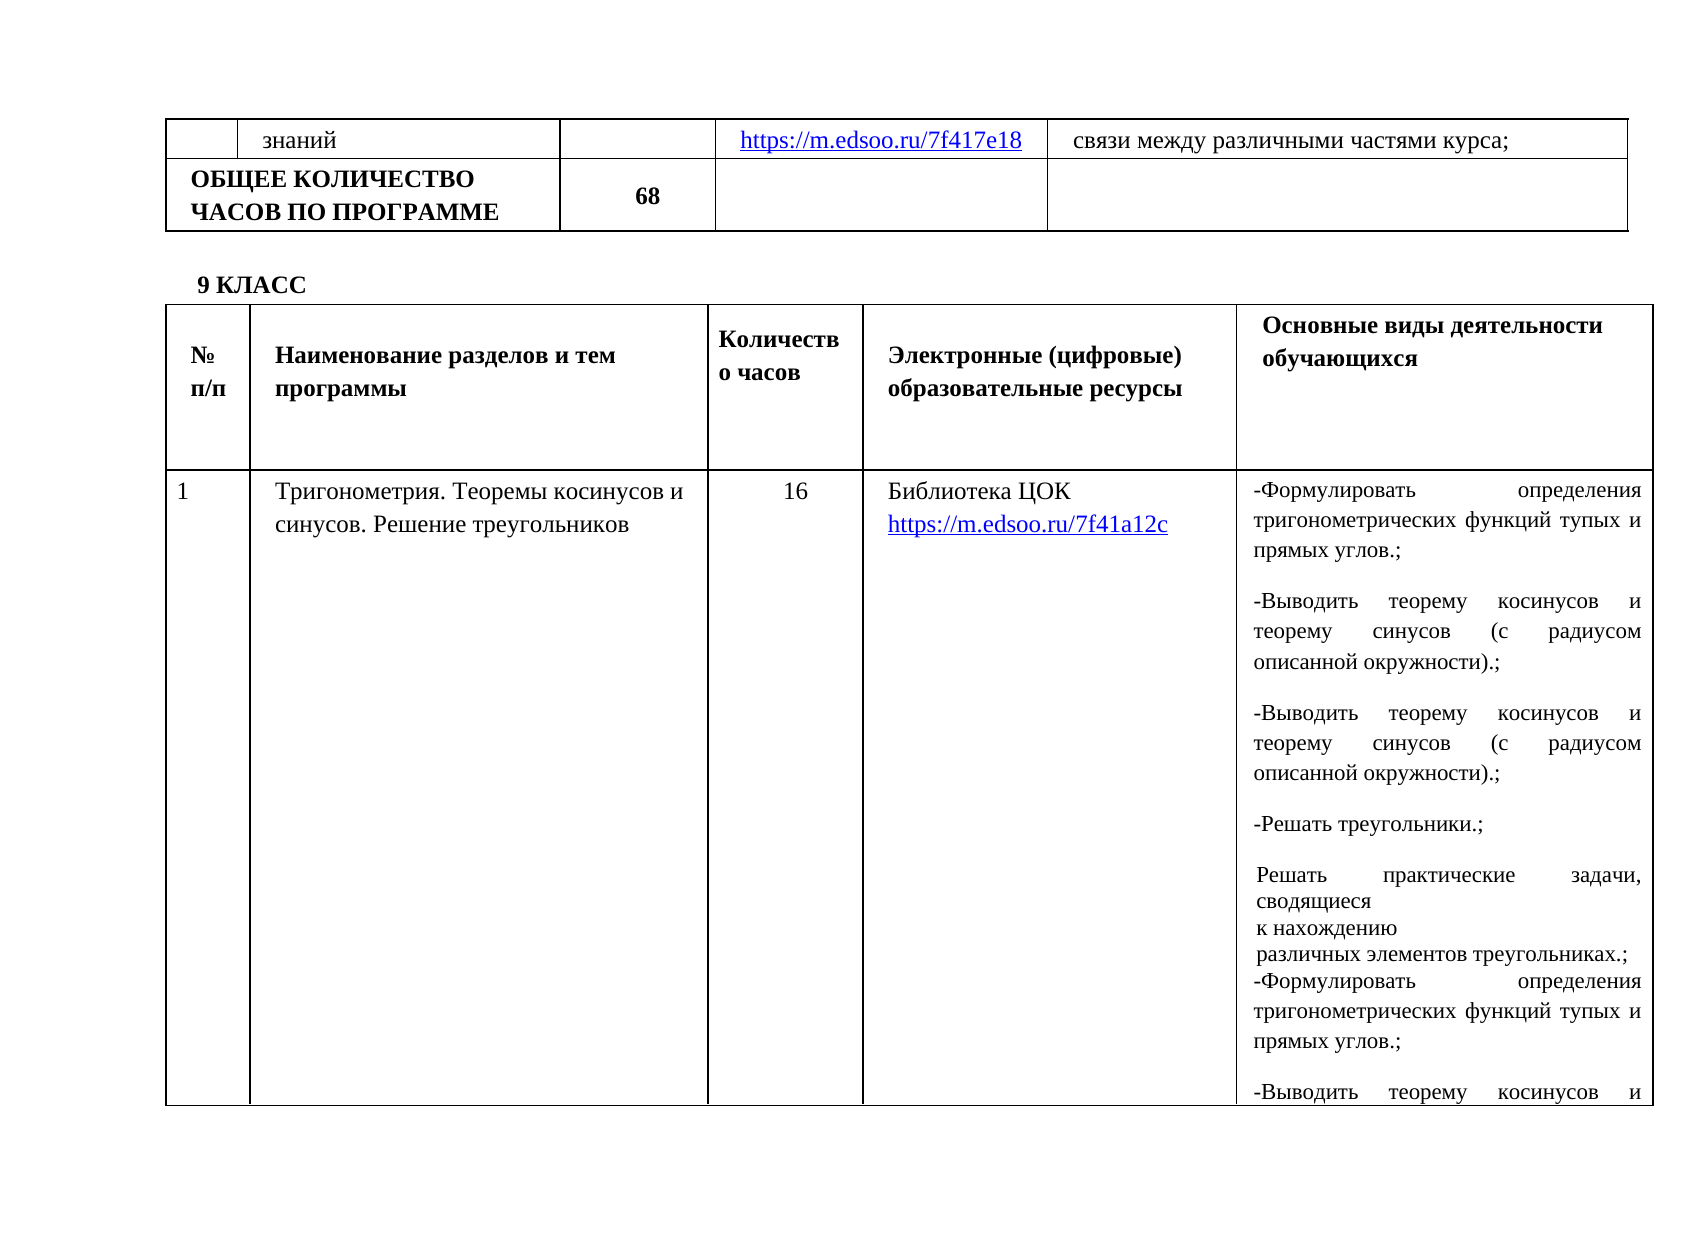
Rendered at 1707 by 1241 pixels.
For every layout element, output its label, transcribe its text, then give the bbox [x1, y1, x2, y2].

table_cell 4 [561, 120, 715, 157]
table_cell 6 [167, 120, 237, 157]
table_cell ОБЩЕЕ КОЛИЧЕСТВО ЧАСОВ ПО ПРОГРАММЕ [167, 159, 559, 230]
table_header Количество часов [709, 305, 862, 469]
table_cell [1048, 159, 1627, 230]
table_cell 1 [167, 471, 249, 1104]
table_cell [1048, 120, 1627, 157]
table_cell 16 [709, 471, 862, 1104]
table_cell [1237, 471, 1652, 1104]
table_header Наименование разделов и тем программы [251, 305, 707, 469]
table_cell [238, 120, 559, 157]
table_header Электронные (цифровые) образовательные ресурсы [864, 305, 1236, 469]
table_cell [716, 159, 1047, 230]
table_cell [251, 471, 707, 1104]
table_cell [716, 120, 1047, 157]
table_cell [864, 471, 1236, 1104]
table_header Основные виды деятельности обучающихся [1237, 305, 1652, 469]
table_cell 68 [561, 159, 715, 230]
text 9 КЛАСС [190, 270, 1618, 299]
table_header № п/п [167, 305, 249, 469]
